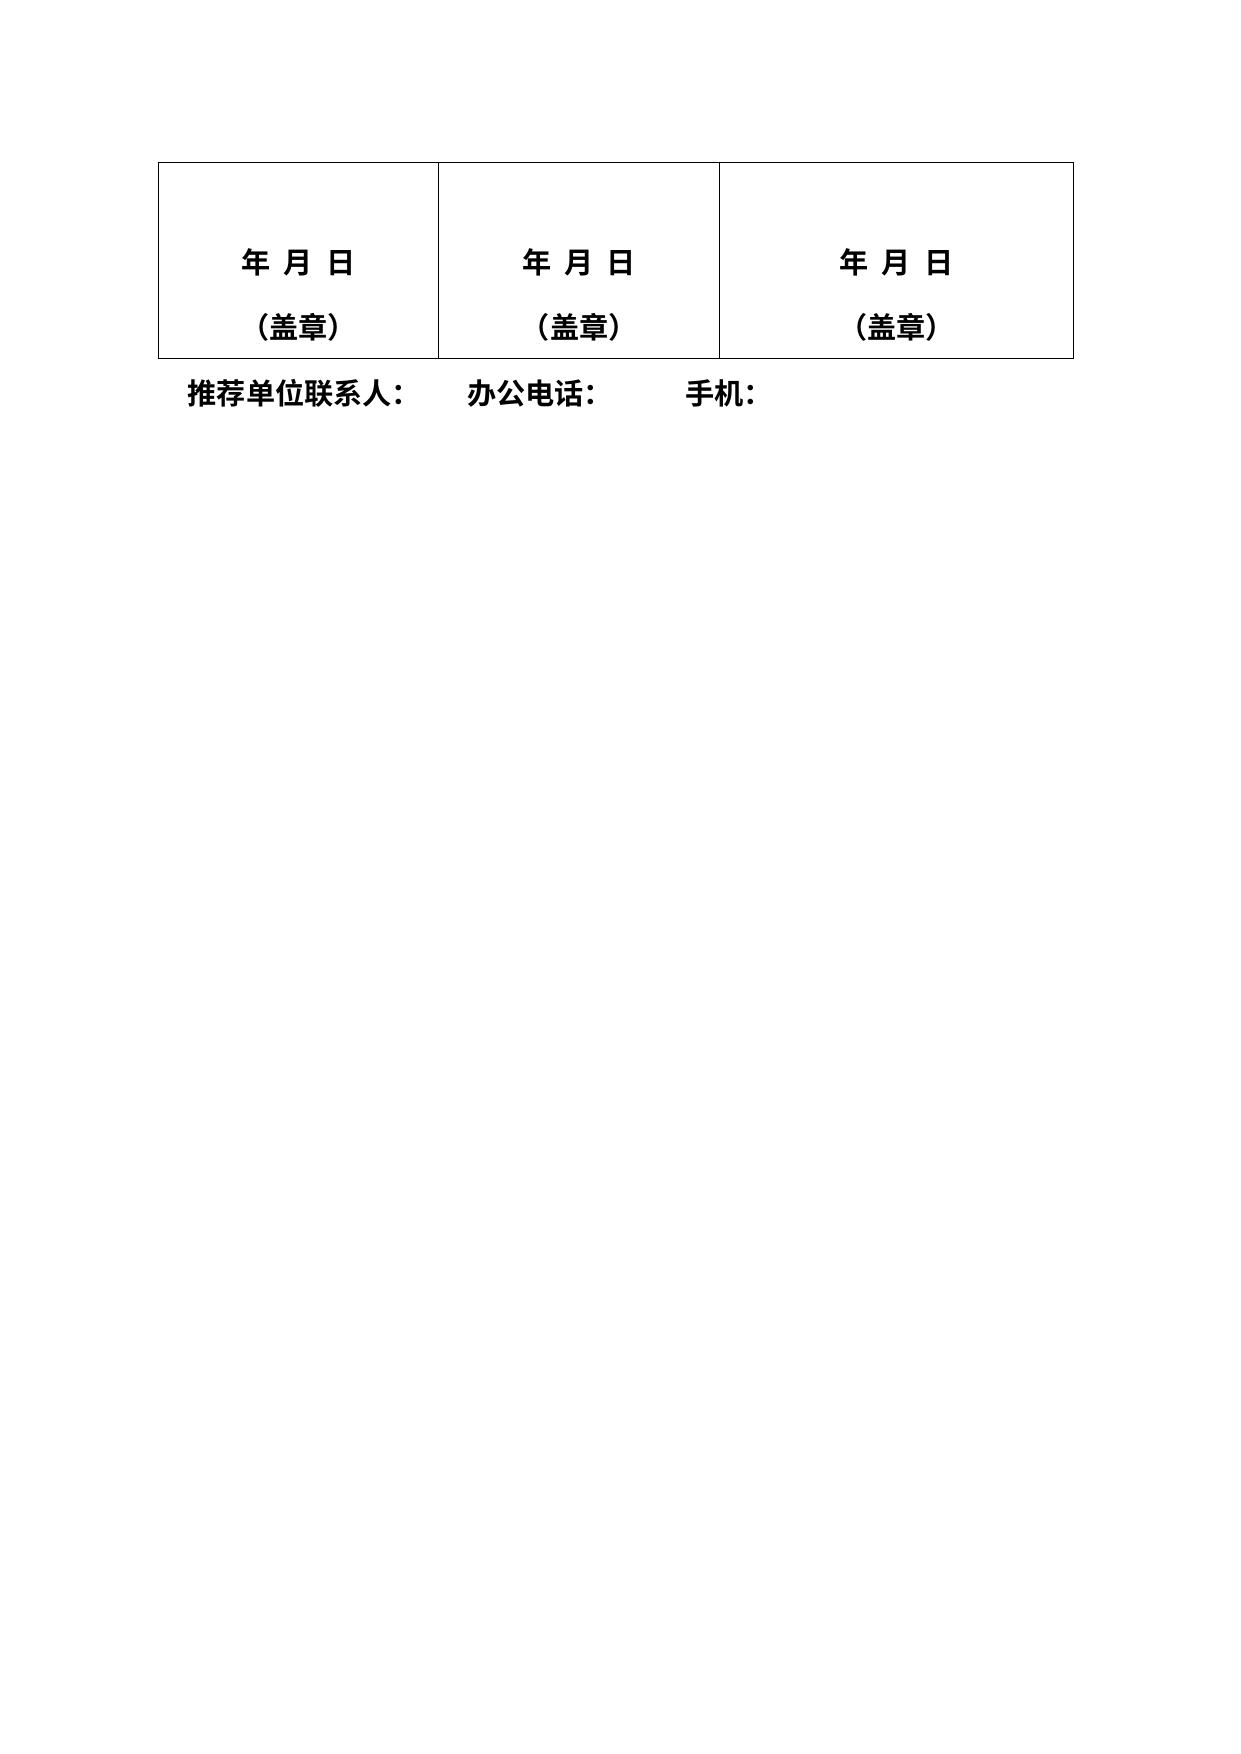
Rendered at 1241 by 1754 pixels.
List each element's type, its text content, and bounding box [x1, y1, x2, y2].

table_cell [720, 163, 1073, 358]
text 推荐单位联系人： 办公电话： 手机： [187, 359, 1053, 424]
table_cell 所在单位 意 见 年 月 日 （盖章） [159, 163, 438, 358]
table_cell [439, 163, 719, 358]
